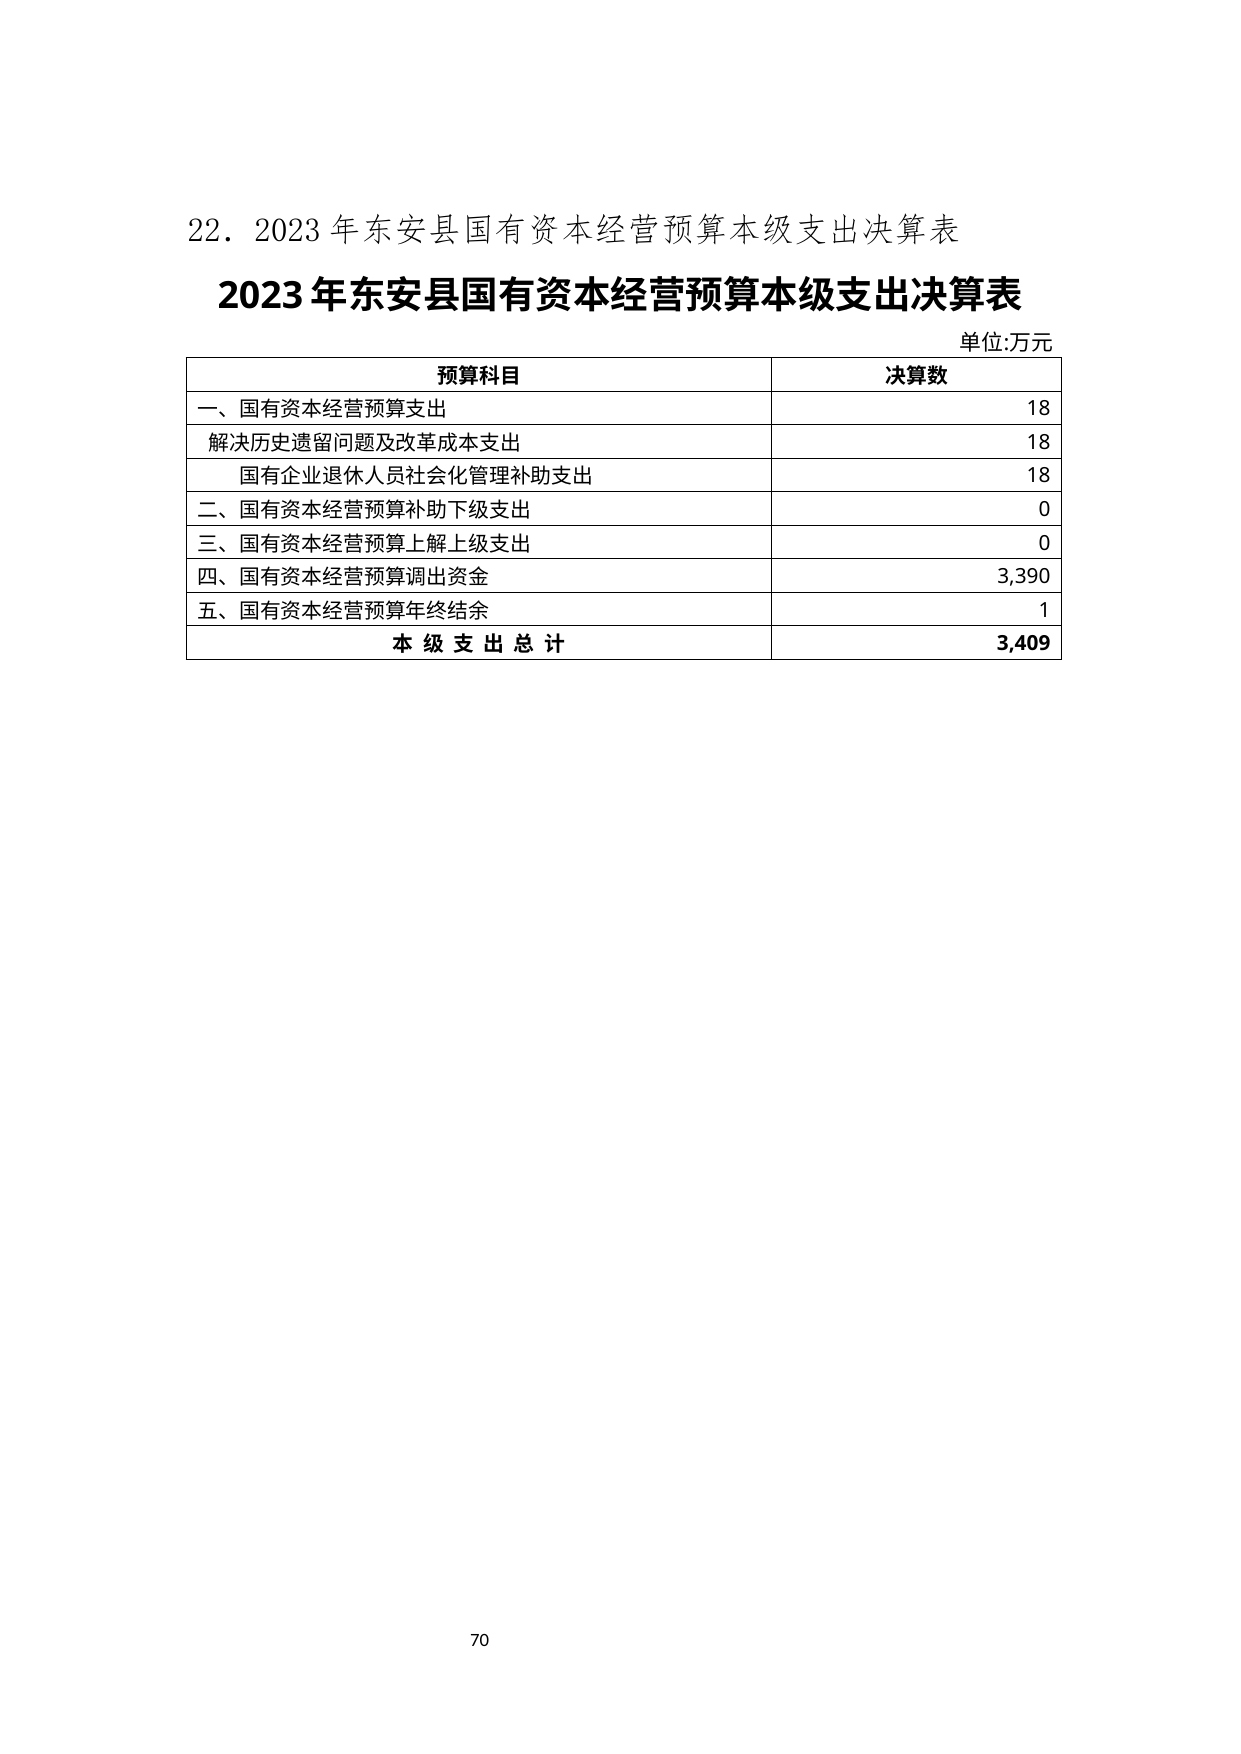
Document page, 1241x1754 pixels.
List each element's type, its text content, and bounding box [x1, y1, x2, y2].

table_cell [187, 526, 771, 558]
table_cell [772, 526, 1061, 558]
text 单位:万元 [187, 324, 1053, 357]
text 202年东安县国有资本经营预算本级支出决算表 [187, 259, 1053, 324]
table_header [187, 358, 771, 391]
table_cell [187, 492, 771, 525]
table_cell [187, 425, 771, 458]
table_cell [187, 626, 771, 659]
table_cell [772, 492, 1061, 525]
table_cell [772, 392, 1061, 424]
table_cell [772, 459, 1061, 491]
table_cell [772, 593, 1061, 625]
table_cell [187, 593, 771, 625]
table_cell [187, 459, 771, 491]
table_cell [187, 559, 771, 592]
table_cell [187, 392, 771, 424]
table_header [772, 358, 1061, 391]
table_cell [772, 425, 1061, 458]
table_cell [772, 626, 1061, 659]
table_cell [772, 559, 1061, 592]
list 202年东安县国有资本经营预算支出决算表 [187, 194, 1053, 259]
